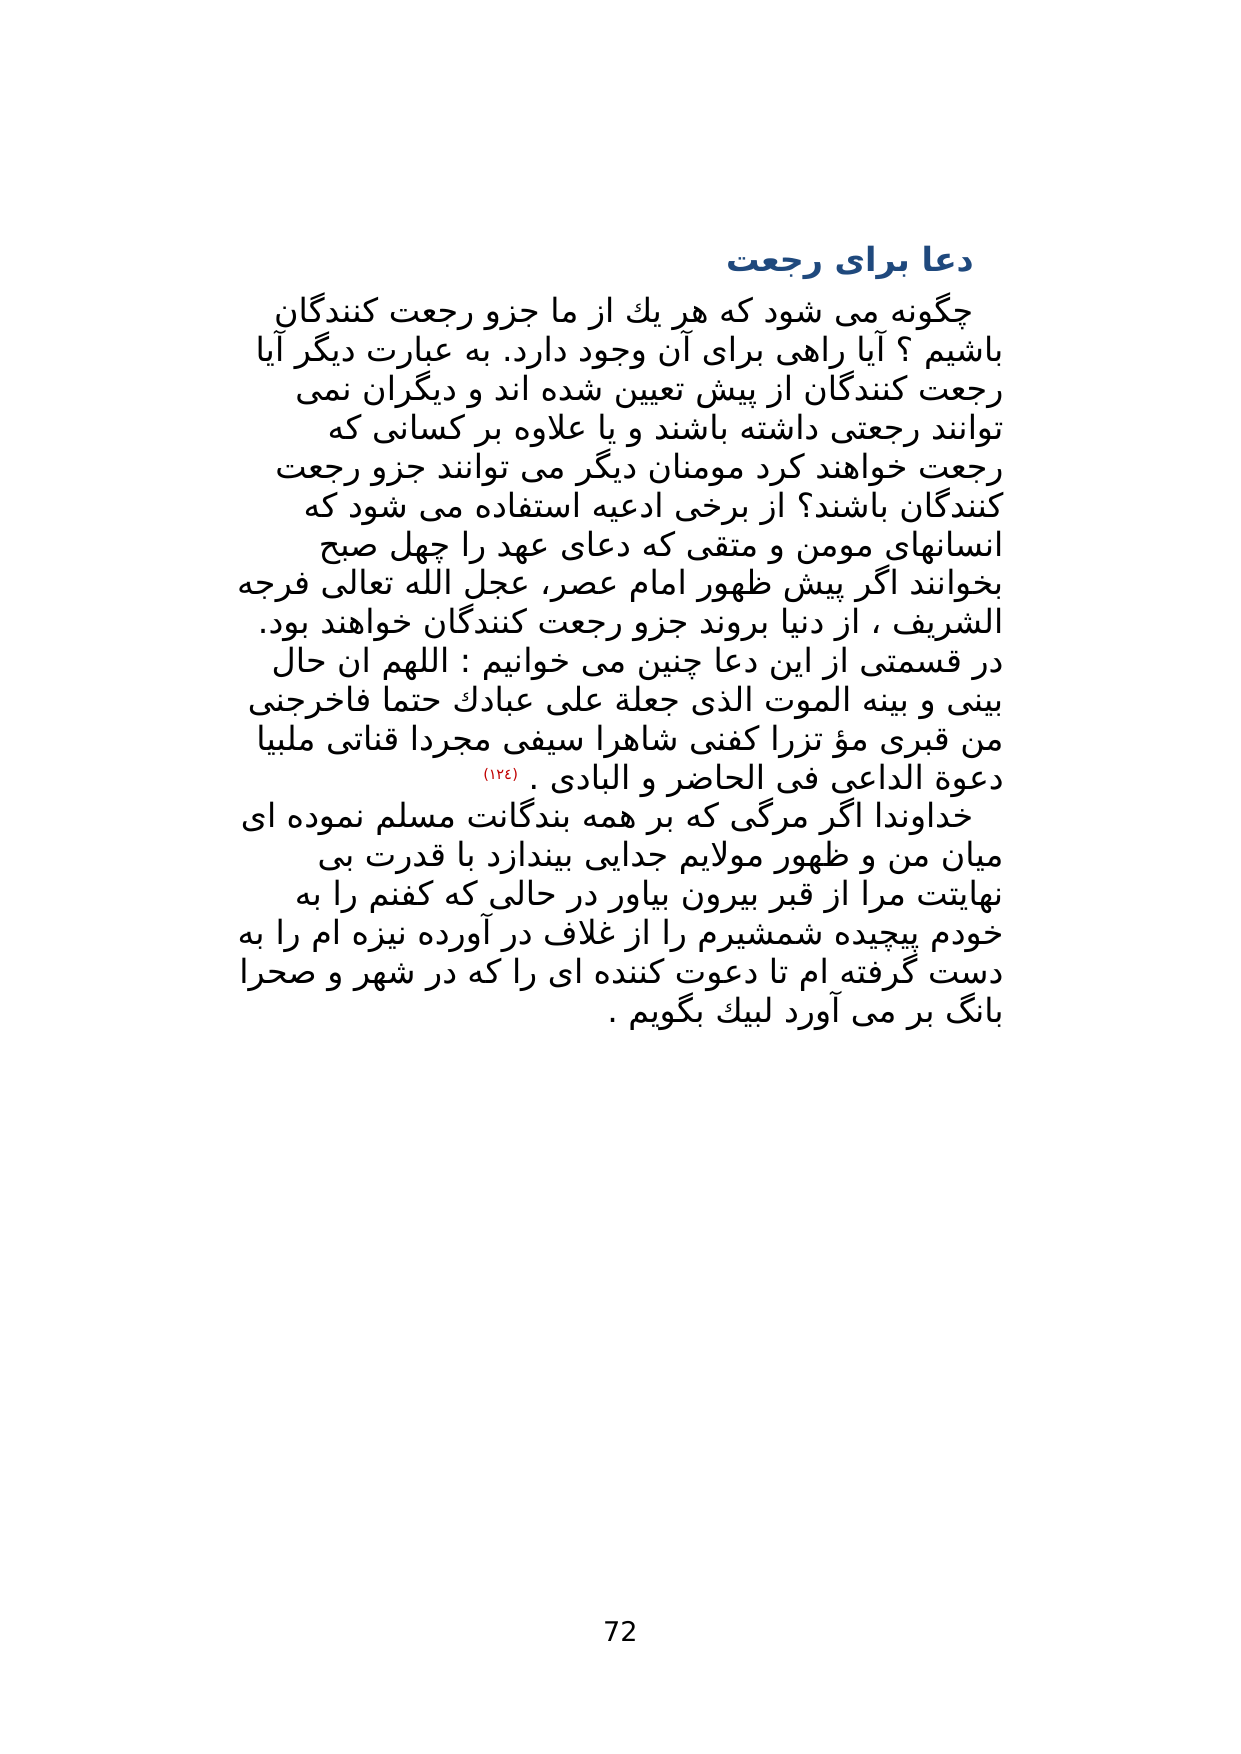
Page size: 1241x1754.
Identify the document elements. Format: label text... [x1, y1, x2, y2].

subtitle دعا براى رجعت [236, 241, 1004, 279]
text چگونه مى شود كه هر يك از ما جزو رجعت كنندگان باشيم ؟ آيا راهى براى آن وجود دارد. به عبارت ديگر آيا رجعت كنندگان از پيش تعيين شده اند و ديگران نمى توانند رجعتى داشته باشند و يا علاوه بر كسانى كه رجعت خواهند كرد مومنان ديگر مى توانند جزو رجعت كنندگان باشند؟ از برخى ادعيه استفاده مى شود كه انسانهاى مومن و متقى كه دعاى عهد را چهل صبح بخوانند اگر پيش ظهور امام عصر، عجل الله تعالى فرجه الشريف ، از دنيا بروند جزو رجعت كنندگان خواهند بود. در قسمتى از اين دعا چنين مى خوانيم : اللهم ان حال بينى و بينه الموت الذى جعلة على عبادك حتما فاخرجنى من قبرى مؤ تزرا كفنى شاهرا سيفى مجردا قناتى ملبيا دعوة الداعى فى الحاضر و البادى . (١٢٤) [236, 292, 1004, 797]
text خداوندا اگر مرگى كه بر همه بندگانت مسلم نموده اى ميان من و ظهور مولايم جدايى بيندازد با قدرت بى نهايتت مرا از قبر بيرون بياور در حالى كه كفنم را به خودم پيچيده شمشيرم را از غلاف در آورده نيزه ام را به دست گرفته ام تا دعوت كننده اى را كه در شهر و صحرا بانگ بر مى آورد لبيك بگويم . [236, 797, 1004, 1030]
